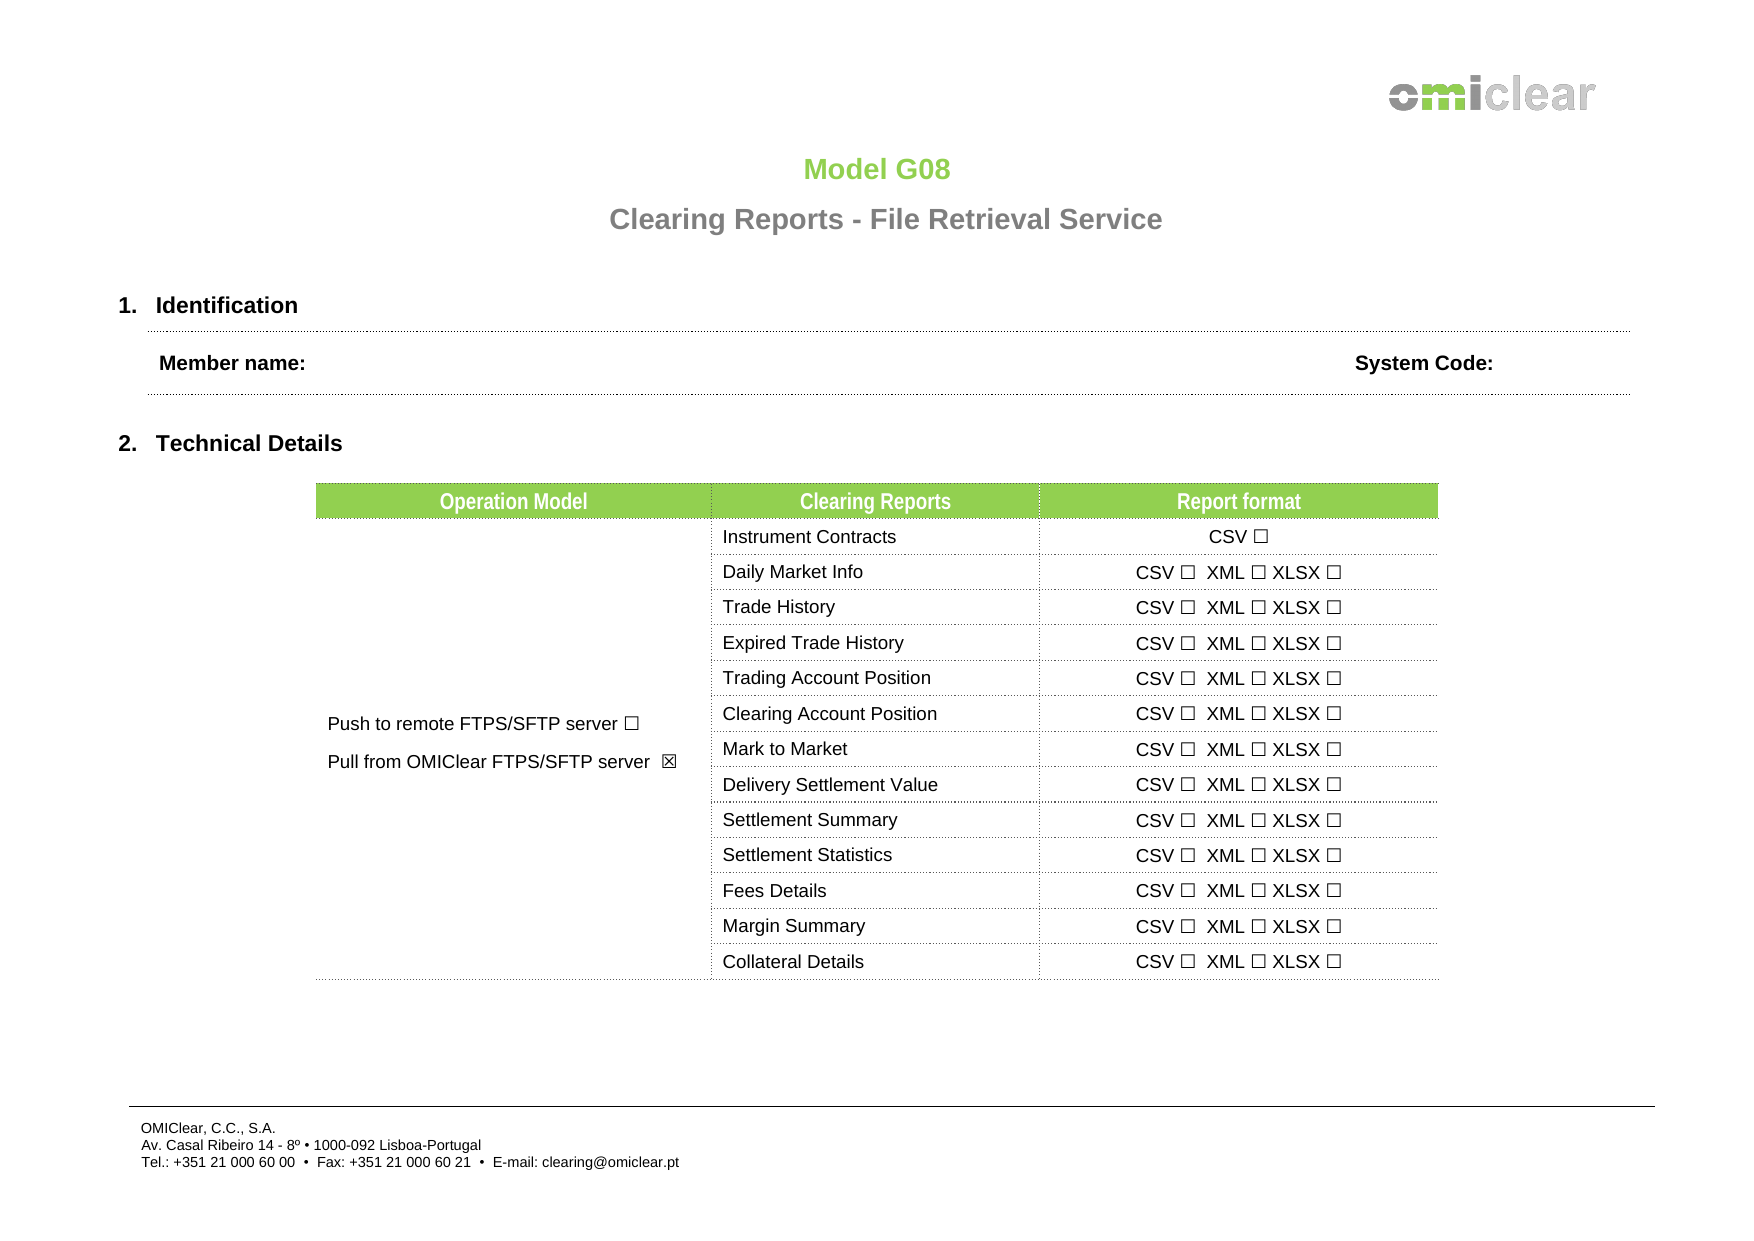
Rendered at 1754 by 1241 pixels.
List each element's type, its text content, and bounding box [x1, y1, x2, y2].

table_cell CSV XML XLSX [1040, 624, 1438, 660]
table_cell Collateral Details [711, 943, 1039, 978]
table_cell CSV XML XLSX [1040, 943, 1438, 978]
table_cell CSV XML XLSX [1040, 766, 1438, 801]
table_cell CSV [1040, 518, 1438, 553]
table_cell Push to remote FTPS/SFTP server Pull from OMIClear FTPS/SFTP server [316, 518, 711, 978]
table_cell CSV XML XLSX [1040, 660, 1438, 695]
table_cell CSV XML XLSX [1040, 908, 1438, 943]
table_cell Delivery Settlement Value [711, 766, 1039, 801]
table_cell CSV XML XLSX [1040, 554, 1438, 589]
table_cell Expired Trade History [711, 624, 1039, 660]
table_header Member name: [148, 331, 1344, 394]
table_cell Settlement Statistics [711, 837, 1039, 872]
table_cell CSV XML XLSX [1040, 589, 1438, 624]
list Technical Details [118, 430, 1636, 456]
list Identification [118, 292, 1654, 318]
table_cell Margin Summary [711, 908, 1039, 943]
table_cell CSV XML XLSX [1040, 695, 1438, 731]
table_cell Instrument Contracts [711, 518, 1039, 553]
table_cell Clearing Account Position [711, 695, 1039, 731]
text Clearing Reports - File Retrieval Service [118, 202, 1654, 236]
table_cell Fees Details [711, 872, 1039, 908]
table_cell CSV XML XLSX [1040, 837, 1438, 872]
picture [1377, 62, 1606, 121]
subtitle Model G08 [118, 152, 1636, 185]
table_cell Settlement Summary [711, 801, 1039, 837]
table_cell Trade History [711, 589, 1039, 624]
table_cell Daily Market Info [711, 554, 1039, 589]
table_cell Mark to Market [711, 731, 1039, 766]
table_cell Trading Account Position [711, 660, 1039, 695]
table_header Clearing Reports [711, 483, 1039, 518]
table_header Report format [1040, 483, 1438, 518]
table_header Operation Model [316, 483, 711, 518]
table_header System Code: [1344, 331, 1629, 394]
table_cell CSV XML XLSX [1040, 872, 1438, 908]
table_cell CSV XML XLSX [1040, 801, 1438, 837]
table_cell CSV XML XLSX [1040, 731, 1438, 766]
